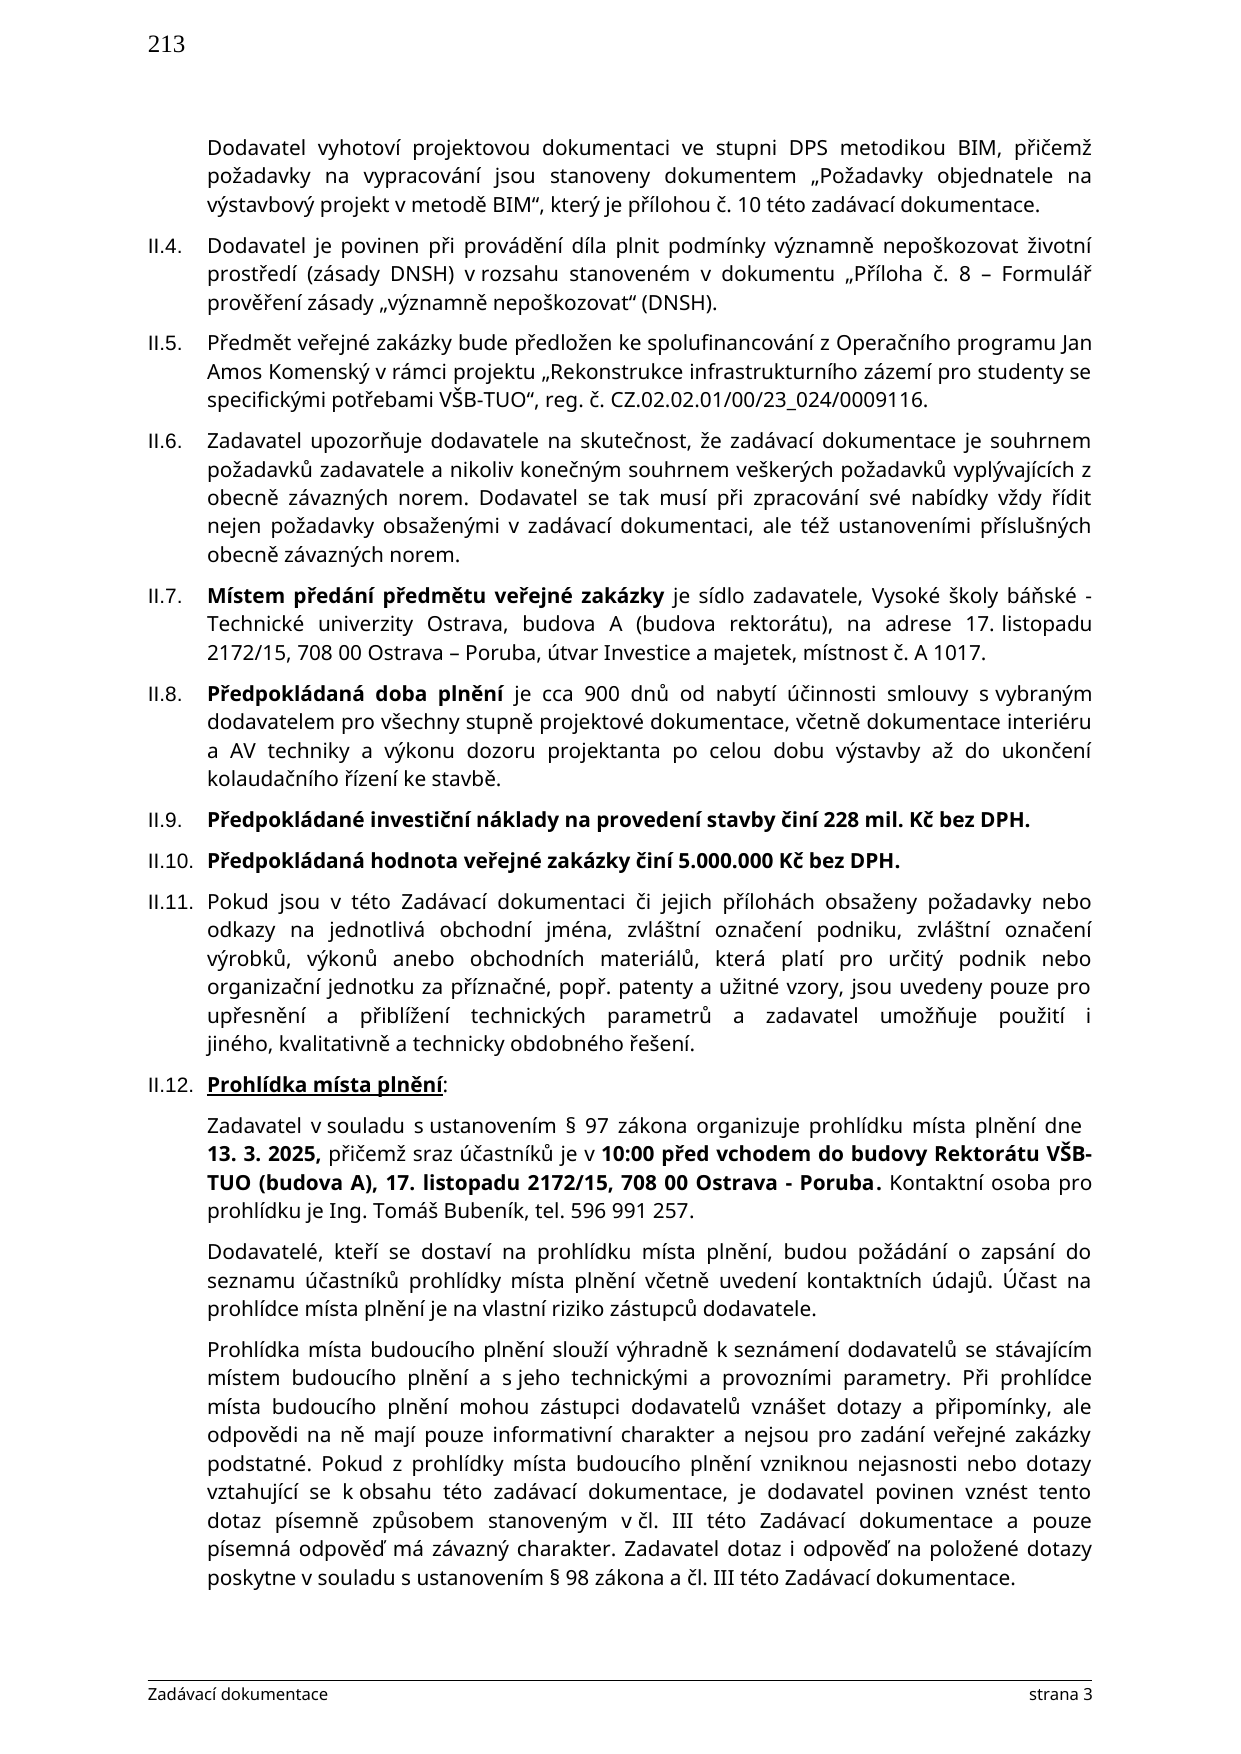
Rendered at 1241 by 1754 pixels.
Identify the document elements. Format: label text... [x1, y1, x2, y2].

list Dodavatel je povinen při provádění díla plnit podmínky významně nepoškozovat životní prostředí (zásady DNSH) v rozsahu stanoveném v dokumentu „Příloha č. 8 – Formulář prověření zásady „významně nepoškozovat“ (DNSH). [148, 231, 1092, 316]
list Předmět veřejné zakázky bude předložen ke spolufinancování z Operačního programu Jan Amos Komenský v rámci projektu „Rekonstrukce infrastrukturního zázemí pro studenty se specifickými potřebami VŠB-TUO“, reg. č. CZ.02.02.01/00/23_024/0009116. [148, 328, 1092, 414]
list Pokud jsou v této Zadávací dokumentaci či jejich přílohách obsaženy požadavky nebo odkazy na jednotlivá obchodní jména, zvláštní označení podniku, zvláštní označení výrobků, výkonů anebo obchodních materiálů, která platí pro určitý podnik nebo organizační jednotku za příznačné, popř. patenty a užitné vzory, jsou uvedeny pouze pro upřesnění a přiblížení technických parametrů a zadavatel umožňuje použití i jiného, kvalitativně a technicky obdobného řešení. [148, 887, 1092, 1058]
text Dodavatelé, kteří se dostaví na prohlídku místa plnění, budou požádání o zapsání do seznamu účastníků prohlídky místa plnění včetně uvedení kontaktních údajů. Účast na prohlídce místa plnění je na vlastní riziko zástupců dodavatele. [207, 1237, 1092, 1323]
list Předpokládaná doba plnění je cca 900 dnů od nabytí účinnosti smlouvy s vybraným dodavatelem pro všechny stupně projektové dokumentace, včetně dokumentace interiéru a AV techniky a výkonu dozoru projektanta po celou dobu výstavby až do ukončení kolaudačního řízení ke stavbě. [148, 679, 1092, 793]
list Zadavatel upozorňuje dodavatele na skutečnost, že zadávací dokumentace je souhrnem požadavků zadavatele a nikoliv konečným souhrnem veškerých požadavků vyplývajících z obecně závazných norem. Dodavatel se tak musí při zpracování své nabídky vždy řídit nejen požadavky obsaženými v zadávací dokumentaci, ale též ustanoveními příslušných obecně závazných norem. [148, 426, 1092, 568]
list Předpokládané investiční náklady na provedení stavby činí 228 mil. Kč bez DPH. [148, 805, 1092, 833]
list Prohlídka místa plnění: [148, 1070, 1092, 1098]
list Místem předání předmětu veřejné zakázky je sídlo zadavatele, Vysoké školy báňské - Technické univerzity Ostrava, budova A (budova rektorátu), na adrese 17. listopadu 2172/15, 708 00 Ostrava – Poruba, útvar Investice a majetek, místnost č. A 1017. [148, 581, 1092, 666]
text Zadavatel v souladu s ustanovením § 97 zákona organizuje prohlídku místa plnění dne 13. 3. 2025, přičemž sraz účastníků je v 10:00 před vchodem do budovy Rektorátu VŠB-TUO (budova A), 17. listopadu 2172/15, 708 00 Ostrava - Poruba. Kontaktní osoba pro prohlídku je Ing. Tomáš Bubeník, tel. 596 991 257. [207, 1111, 1092, 1225]
text Dodavatel vyhotoví projektovou dokumentaci ve stupni DPS metodikou BIM, přičemž požadavky na vypracování jsou stanoveny dokumentem „Požadavky objednatele na výstavbový projekt v metodě BIM“, který je přílohou č. 10 této zadávací dokumentace. [207, 133, 1092, 218]
text Prohlídka místa budoucího plnění slouží výhradně k seznámení dodavatelů se stávajícím místem budoucího plnění a s jeho technickými a provozními parametry. Při prohlídce místa budoucího plnění mohou zástupci dodavatelů vznášet dotazy a připomínky, ale odpovědi na ně mají pouze informativní charakter a nejsou pro zadání veřejné zakázky podstatné. Pokud z prohlídky místa budoucího plnění vzniknou nejasnosti nebo dotazy vztahující se k obsahu této zadávací dokumentace, je dodavatel povinen vznést tento dotaz písemně způsobem stanoveným v čl. III této Zadávací dokumentace a pouze písemná odpověď má závazný charakter. Zadavatel dotaz i odpověď na položené dotazy poskytne v souladu s ustanovením § 98 zákona a čl. III této Zadávací dokumentace. [207, 1335, 1092, 1591]
list Předpokládaná hodnota veřejné zakázky činí 5.000.000 Kč bez DPH. [148, 846, 1092, 874]
